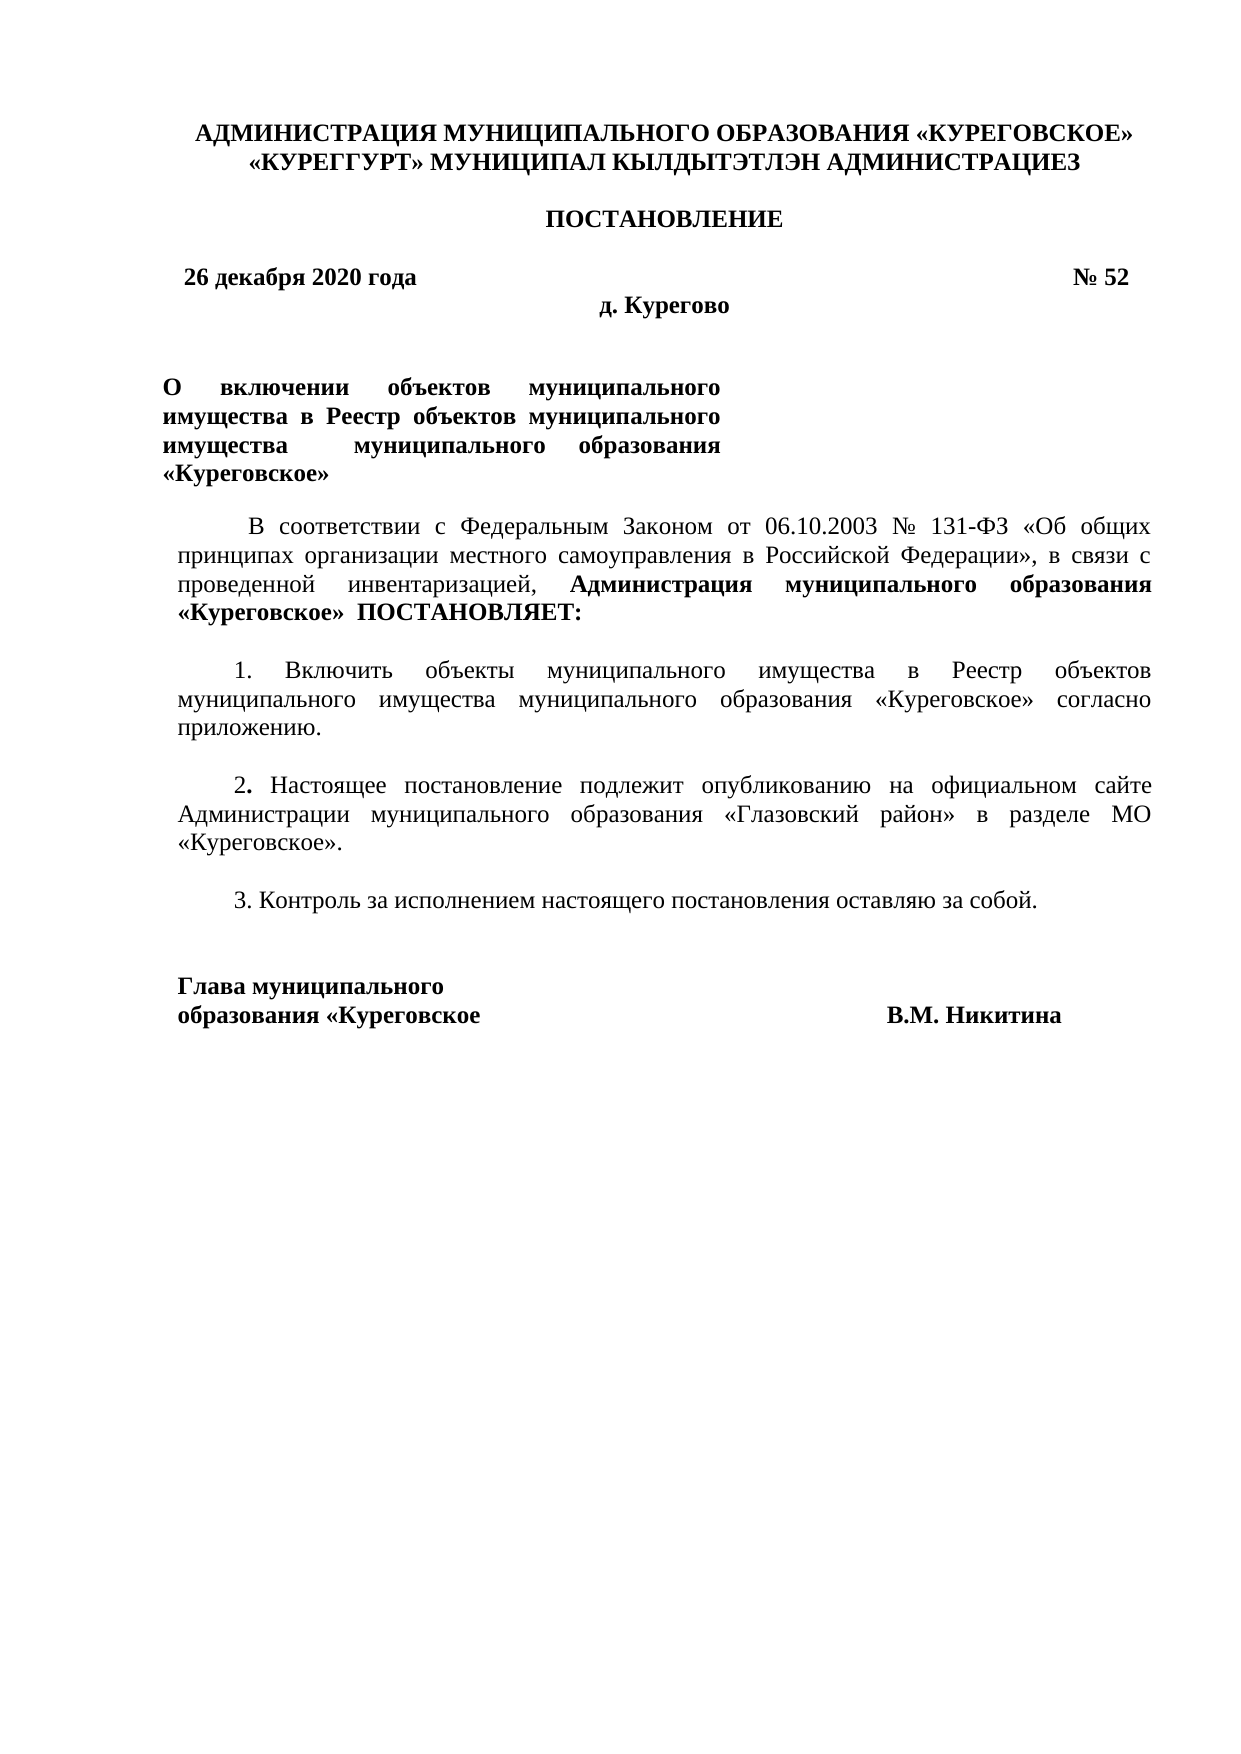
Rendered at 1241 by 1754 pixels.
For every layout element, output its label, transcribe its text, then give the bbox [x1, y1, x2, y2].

text «КУРЕГГУРТ» МУНИЦИПАЛ КЫЛДЫТЭТЛЭН АДМИНИСТРАЦИЕЗ [177, 147, 1152, 176]
text 1. Включить объекты муниципального имущества в Реестр объектов муниципального имущества муниципального образования «Куреговское» согласно приложению. [177, 655, 1152, 741]
text 3. Контроль за исполнением настоящего постановления оставляю за собой. [177, 885, 1152, 914]
text 2. Настоящее постановление подлежит опубликованию на официальном сайте Администрации муниципального образования «Глазовский район» в разделе МО «Куреговское». [177, 770, 1152, 856]
text Глава муниципального [177, 971, 1152, 1000]
text О включении объектов муниципального имущества в Реестр объектов муниципального имущества муниципального образования «Куреговское» [162, 372, 721, 487]
text АДМИНИСТРАЦИЯ МУНИЦИПАЛЬНОГО ОБРАЗОВАНИЯ «КУРЕГОВСКОЕ» [177, 118, 1152, 147]
text д. Курегово [177, 291, 1152, 319]
text ПОСТАНОВЛЕНИЕ [177, 204, 1152, 233]
text 26 декабря 2020 года № 52 [177, 262, 1152, 291]
text В соответствии с Федеральным Законом от 06.10.2003 № 131-ФЗ «Об общих принципах организации местного самоуправления в Российской Федерации», в связи с проведенной инвентаризацией, Администрация муниципального образования «Куреговское» ПОСТАНОВЛЯЕТ: [177, 511, 1152, 626]
text образования «Куреговское В.М. Никитина [177, 1000, 1152, 1029]
